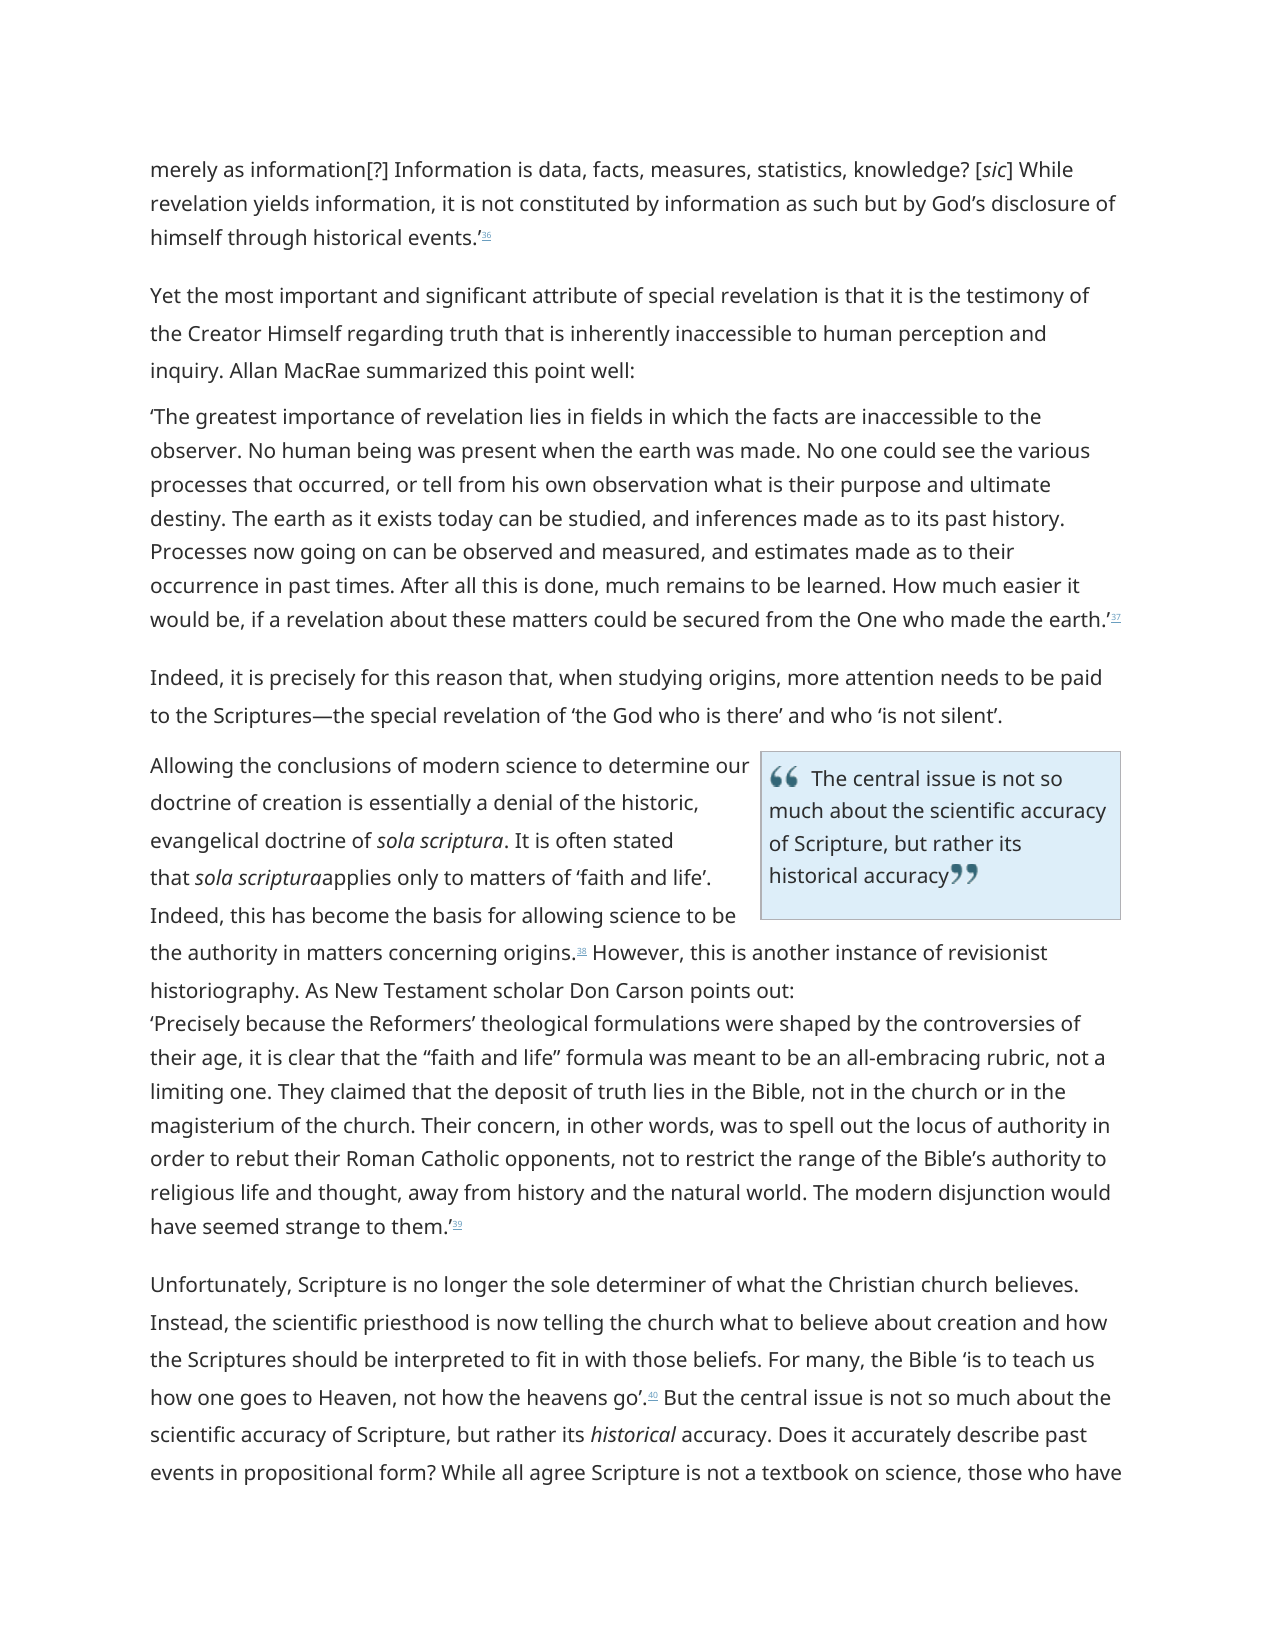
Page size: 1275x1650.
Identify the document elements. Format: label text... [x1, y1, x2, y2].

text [150, 1261, 1125, 1486]
picture [768, 766, 806, 787]
table_header The central issue is not so much about the scientific accuracy of Scripture, but rather its historical accuracy [762, 752, 1120, 919]
text Yet the most important and significant attribute of special revelation is that it is the testimony of the Creator Himself regarding truth that is inherently inaccessible to human perception and inquiry. Allan MacRae summarized this point well: [150, 272, 1125, 384]
text ‘Precisely because the Reformers’ theological formulations were shaped by the controversies of their age, it is clear that the “faith and life” formula was meant to be an all-embracing rubric, not a limiting one. They claimed that the deposit of truth lies in the Bible, not in the church or in the magisterium of the church. Their concern, in other words, was to spell out the locus of authority in order to rebut their Roman Catholic opponents, not to restrict the range of the Bible’s authority to religious life and thought, away from history and the natural world. The modern disjunction would have seemed strange to them.’39 [150, 1004, 1125, 1240]
text Allowing the conclusions of modern science to determine our doctrine of creation is essentially a denial of the historic, evangelical doctrine of sola scriptura. It is often stated that sola scripturaapplies only to matters of ‘faith and life’. Indeed, this has become the basis for allowing science to be the authority in matters concerning origins.38 However, this is another instance of revisionist historiography. As New Testament scholar Don Carson points out: [150, 742, 1125, 1004]
text ‘The greatest importance of revelation lies in fields in which the facts are inaccessible to the observer. No human being was present when the earth was made. No one could see the various processes that occurred, or tell from his own observation what is their purpose and ultimate destiny. The earth as it exists today can be studied, and inferences made as to its past history. Processes now going on can be observed and measured, and estimates made as to their occurrence in past times. After all this is done, much remains to be learned. How much easier it would be, if a revelation about these matters could be secured from the One who made the earth.’37 [150, 397, 1125, 633]
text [150, 150, 1125, 251]
picture [949, 864, 986, 884]
text Indeed, it is precisely for this reason that, when studying origins, more attention needs to be paid to the Scriptures—the special revelation of ‘the God who is there’ and who ‘is not silent’. [150, 654, 1125, 729]
